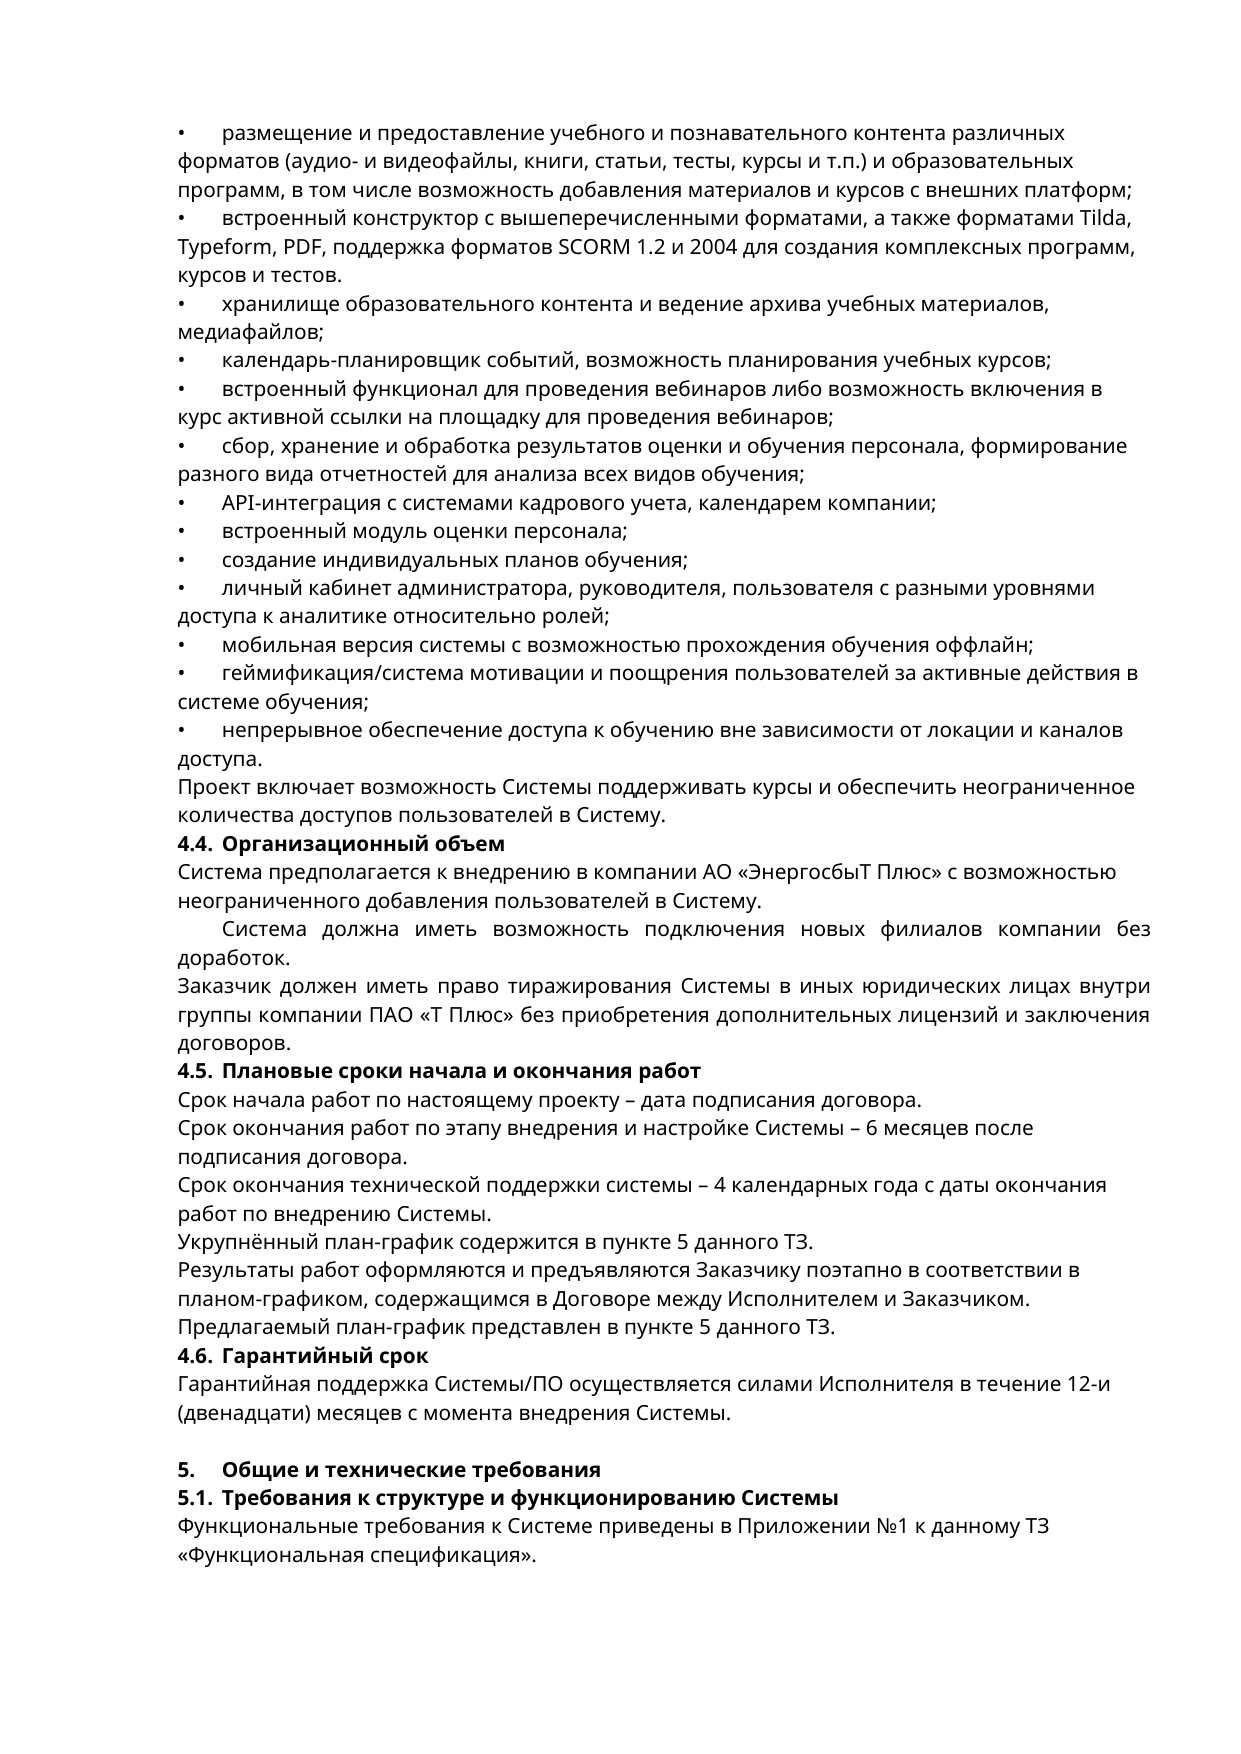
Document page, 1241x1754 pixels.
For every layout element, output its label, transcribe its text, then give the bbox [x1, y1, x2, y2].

text • встроенный конструктор с вышеперечисленными форматами, а также форматами Tilda, Typeform, PDF, поддержка форматов SCORM 1.2 и 2004 для создания комплексных программ, курсов и тестов. [177, 203, 1152, 289]
text Проект включает возможность Системы поддерживать курсы и обеспечить неограниченное количества доступов пользователей в Систему. [177, 772, 1152, 829]
subtitle Требования к структуре и функционированию Системы [177, 1483, 1152, 1512]
text • хранилище образовательного контента и ведение архива учебных материалов, медиафайлов; [177, 289, 1152, 346]
subtitle Организационный объем [177, 829, 1152, 857]
text • встроенный модуль оценки персонала; [177, 516, 1152, 545]
text Срок начала работ по настоящему проекту – дата подписания договора. [177, 1085, 1152, 1113]
text Заказчик должен иметь право тиражирования Системы в иных юридических лицах внутри группы компании ПАО «Т Плюс» без приобретения дополнительных лицензий и заключения договоров. [177, 971, 1152, 1057]
text Система должна иметь возможность подключения новых филиалов компании без доработок. [177, 914, 1152, 971]
text Система предполагается к внедрению в компании АО «ЭнергосбыТ Плюс» с возможностью неограниченного добавления пользователей в Систему. [177, 857, 1152, 914]
text Функциональные требования к Системе приведены в Приложении №1 к данному ТЗ «Функциональная спецификация». [177, 1512, 1152, 1568]
text • мобильная версия системы с возможностью прохождения обучения оффлайн; [177, 630, 1152, 658]
text Укрупнённый план-график содержится в пункте 5 данного ТЗ. [177, 1227, 1152, 1256]
text • календарь-планировщик событий, возможность планирования учебных курсов; [177, 346, 1152, 374]
text • создание индивидуальных планов обучения; [177, 545, 1152, 573]
text • личный кабинет администратора, руководителя, пользователя с разными уровнями доступа к аналитике относительно ролей; [177, 573, 1152, 630]
text Срок окончания работ по этапу внедрения и настройке Системы – 6 месяцев после подписания договора. [177, 1113, 1152, 1170]
text • геймификация/система мотивации и поощрения пользователей за активные действия в системе обучения; [177, 658, 1152, 715]
text Результаты работ оформляются и предъявляются Заказчику поэтапно в соответствии в планом-графиком, содержащимся в Договоре между Исполнителем и Заказчиком. Предлагаемый план-график представлен в пункте 5 данного ТЗ. [177, 1256, 1152, 1341]
text • размещение и предоставление учебного и познавательного контента различных форматов (аудио- и видеофайлы, книги, статьи, тесты, курсы и т.п.) и образовательных программ, в том числе возможность добавления материалов и курсов с внешних платформ; [177, 118, 1152, 203]
text Срок окончания технической поддержки системы – 4 календарных года с даты окончания работ по внедрению Системы. [177, 1170, 1152, 1227]
subtitle Гарантийный срок [177, 1341, 1152, 1369]
text Гарантийная поддержка Системы/ПО осуществляется силами Исполнителя в течение 12-и (двенадцати) месяцев с момента внедрения Системы. [177, 1369, 1152, 1426]
list Общие и технические требования [177, 1455, 1152, 1483]
text • сбор, хранение и обработка результатов оценки и обучения персонала, формирование разного вида отчетностей для анализа всех видов обучения; [177, 431, 1152, 488]
subtitle Плановые сроки начала и окончания работ [177, 1057, 1152, 1085]
text • API-интеграция с системами кадрового учета, календарем компании; [177, 488, 1152, 516]
text • непрерывное обеспечение доступа к обучению вне зависимости от локации и каналов доступа. [177, 715, 1152, 772]
text • встроенный функционал для проведения вебинаров либо возможность включения в курс активной ссылки на площадку для проведения вебинаров; [177, 374, 1152, 431]
